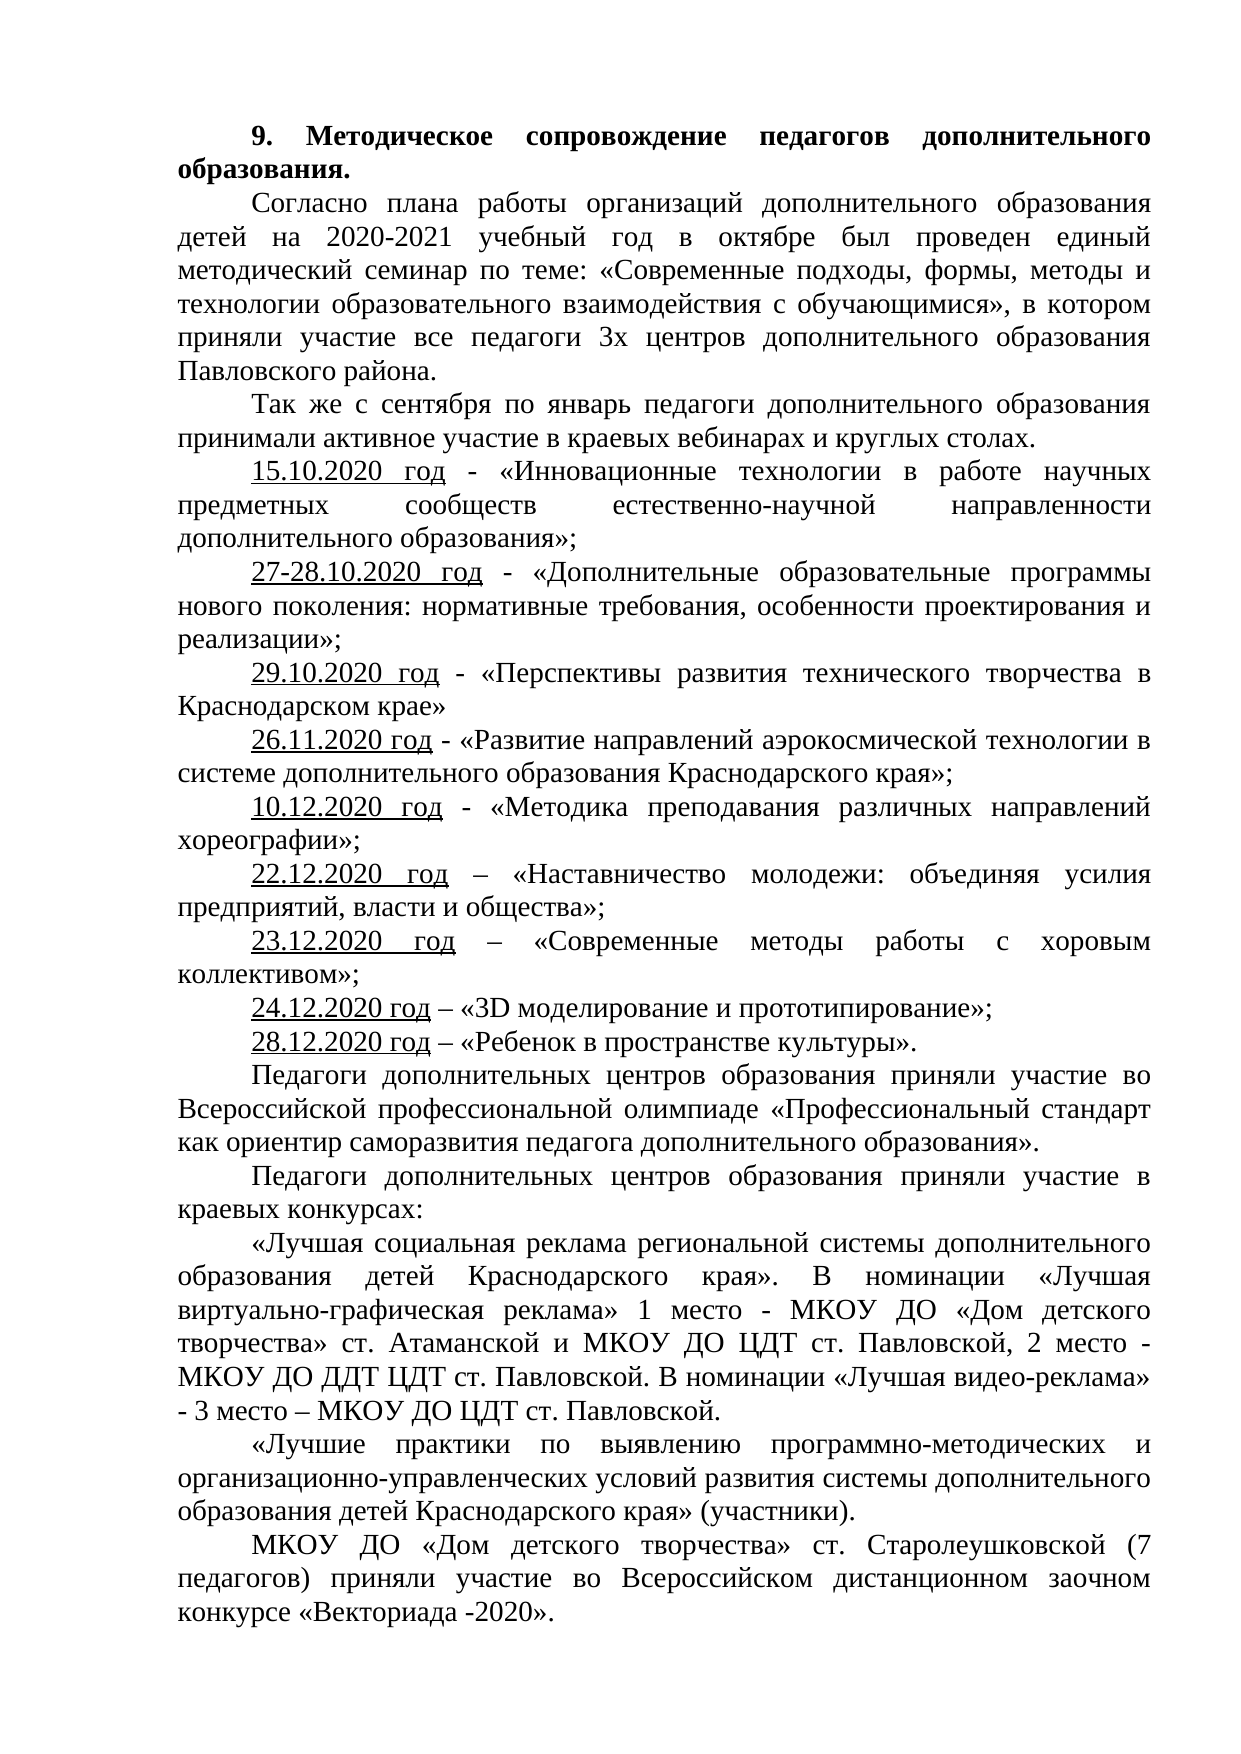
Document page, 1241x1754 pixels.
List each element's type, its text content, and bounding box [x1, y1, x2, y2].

text 24.12.2020 год – «3D моделирование и прототипирование»; [177, 990, 1152, 1024]
text 9. Методическое сопровождение педагогов дополнительного образования. [177, 118, 1152, 185]
text Педагоги дополнительных центров образования приняли участие в краевых конкурсах: [177, 1158, 1152, 1225]
text «Лучшая социальная реклама региональной системы дополнительного образования детей Краснодарского края». В номинации «Лучшая виртуально-графическая реклама» 1 место - МКОУ ДО «Дом детского творчества» ст. Атаманской и МКОУ ДО ЦДТ ст. Павловской, 2 место - МКОУ ДО ДДТ ЦДТ ст. Павловской. В номинации «Лучшая видео-реклама» - 3 место – МКОУ ДО ЦДТ ст. Павловской. [177, 1225, 1152, 1426]
text Согласно плана работы организаций дополнительного образования детей на 2020-2021 учебный год в октябре был проведен единый методический семинар по теме: «Современные подходы, формы, методы и технологии образовательного взаимодействия с обучающимися», в котором приняли участие все педагоги 3х центров дополнительного образования Павловского района. [177, 185, 1152, 386]
text 10.12.2020 год - «Методика преподавания различных направлений хореографии»; [177, 789, 1152, 856]
text Педагоги дополнительных центров образования приняли участие во Всероссийской профессиональной олимпиаде «Профессиональный стандарт как ориентир саморазвития педагога дополнительного образования». [177, 1057, 1152, 1158]
text 27-28.10.2020 год - «Дополнительные образовательные программы нового поколения: нормативные требования, особенности проектирования и реализации»; [177, 554, 1152, 655]
text 15.10.2020 год - «Инновационные технологии в работе научных предметных сообществ естественно-научной направленности дополнительного образования»; [177, 453, 1152, 554]
text 23.12.2020 год – «Современные методы работы с хоровым коллективом»; [177, 923, 1152, 990]
text 29.10.2020 год - «Перспективы развития технического творчества в Краснодарском крае» [177, 655, 1152, 722]
text «Лучшие практики по выявлению программно-методических и организационно-управленческих условий развития системы дополнительного образования детей Краснодарского края» (участники). [177, 1426, 1152, 1527]
text МКОУ ДО «Дом детского творчества» ст. Старолеушковской (7 педагогов) приняли участие во Всероссийском дистанционном заочном конкурсе «Векториада -2020». [177, 1527, 1152, 1627]
text 26.11.2020 год - «Развитие направлений аэрокосмической технологии в системе дополнительного образования Краснодарского края»; [177, 722, 1152, 789]
text Так же с сентября по январь педагоги дополнительного образования принимали активное участие в краевых вебинарах и круглых столах. [177, 386, 1152, 453]
text 28.12.2020 год – «Ребенок в пространстве культуры». [177, 1024, 1152, 1057]
text 22.12.2020 год – «Наставничество молодежи: объединяя усилия предприятий, власти и общества»; [177, 856, 1152, 923]
